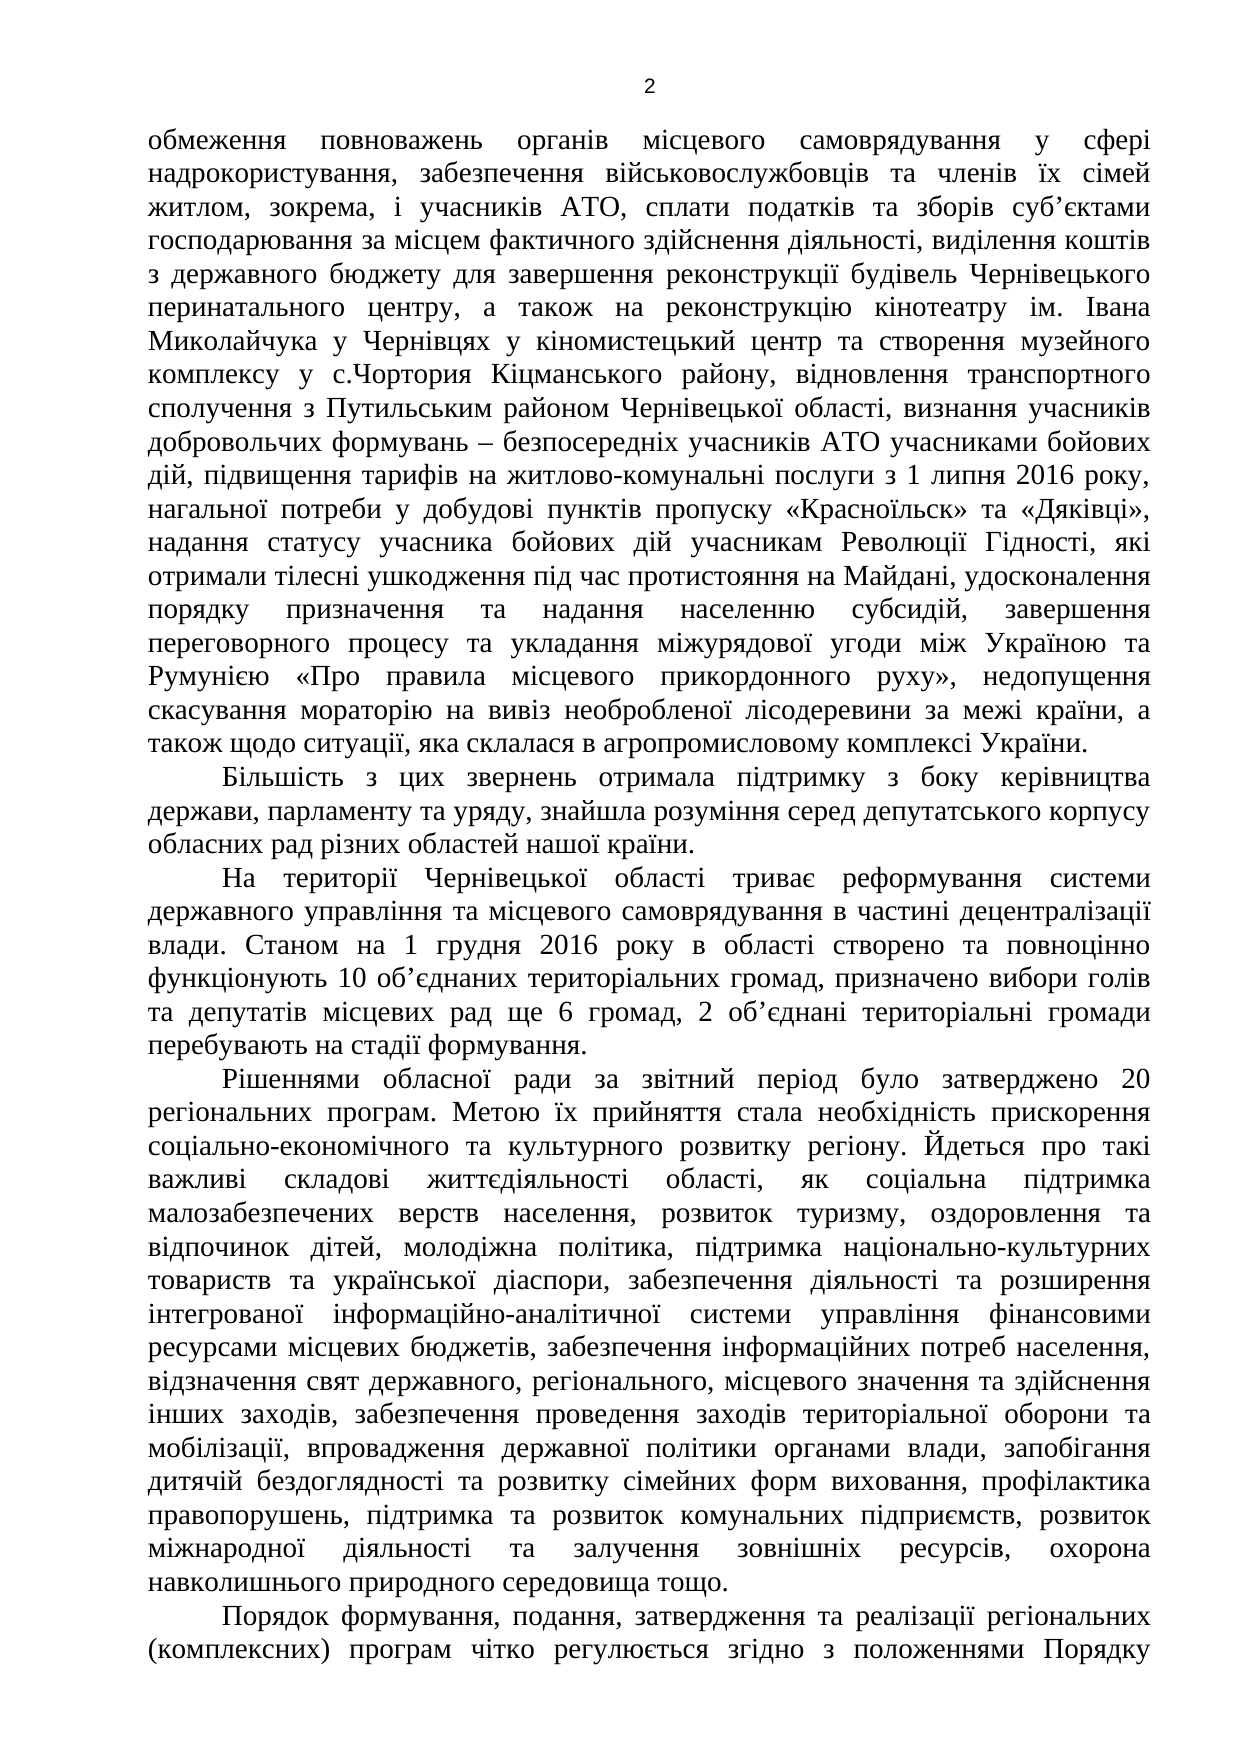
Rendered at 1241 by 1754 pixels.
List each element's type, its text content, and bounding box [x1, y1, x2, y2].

text Рішеннями обласної ради за звітний період було затверджено 20 регіональних програм. Метою їх прийняття стала необхідність прискорення соціально-економічного та культурного розвитку регіону. Йдеться про такі важливі складові життєдіяльності області, як соціальна підтримка малозабезпечених верств населення, розвиток туризму, оздоровлення та відпочинок дітей, молодіжна політика, підтримка національно-культурних товариств та української діаспори, забезпечення діяльності та розширення інтегрованої інформаційно-аналітичної системи управління фінансовими ресурсами місцевих бюджетів, забезпечення інформаційних потреб населення, відзначення свят державного, регіонального, місцевого значення та здійснення інших заходів, забезпечення проведення заходів територіальної оборони та мобілізації, впровадження державної політики органами влади, запобігання дитячій бездоглядності та розвитку сімейних форм виховання, профілактика правопорушень, підтримка та розвиток комунальних підприємств, розвиток міжнародної діяльності та залучення зовнішніх ресурсів, охорона навколишнього природного середовища тощо. [148, 1061, 1152, 1598]
text На території Чернівецької області триває реформування системи державного управління та місцевого самоврядування в частині децентралізації влади. Станом на 1 грудня 2016 року в області створено та повноцінно функціонують 10 об’єднаних територіальних громад, призначено вибори голів та депутатів місцевих рад ще 6 громад, 2 об’єднані територіальні громади перебувають на стадії формування. [148, 860, 1152, 1061]
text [148, 122, 1152, 759]
text Більшість з цих звернень отримала підтримку з боку керівництва держави, парламенту та уряду, знайшла розуміння серед депутатського корпусу обласних рад різних областей нашої країни. [148, 759, 1152, 860]
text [148, 1598, 1152, 1665]
